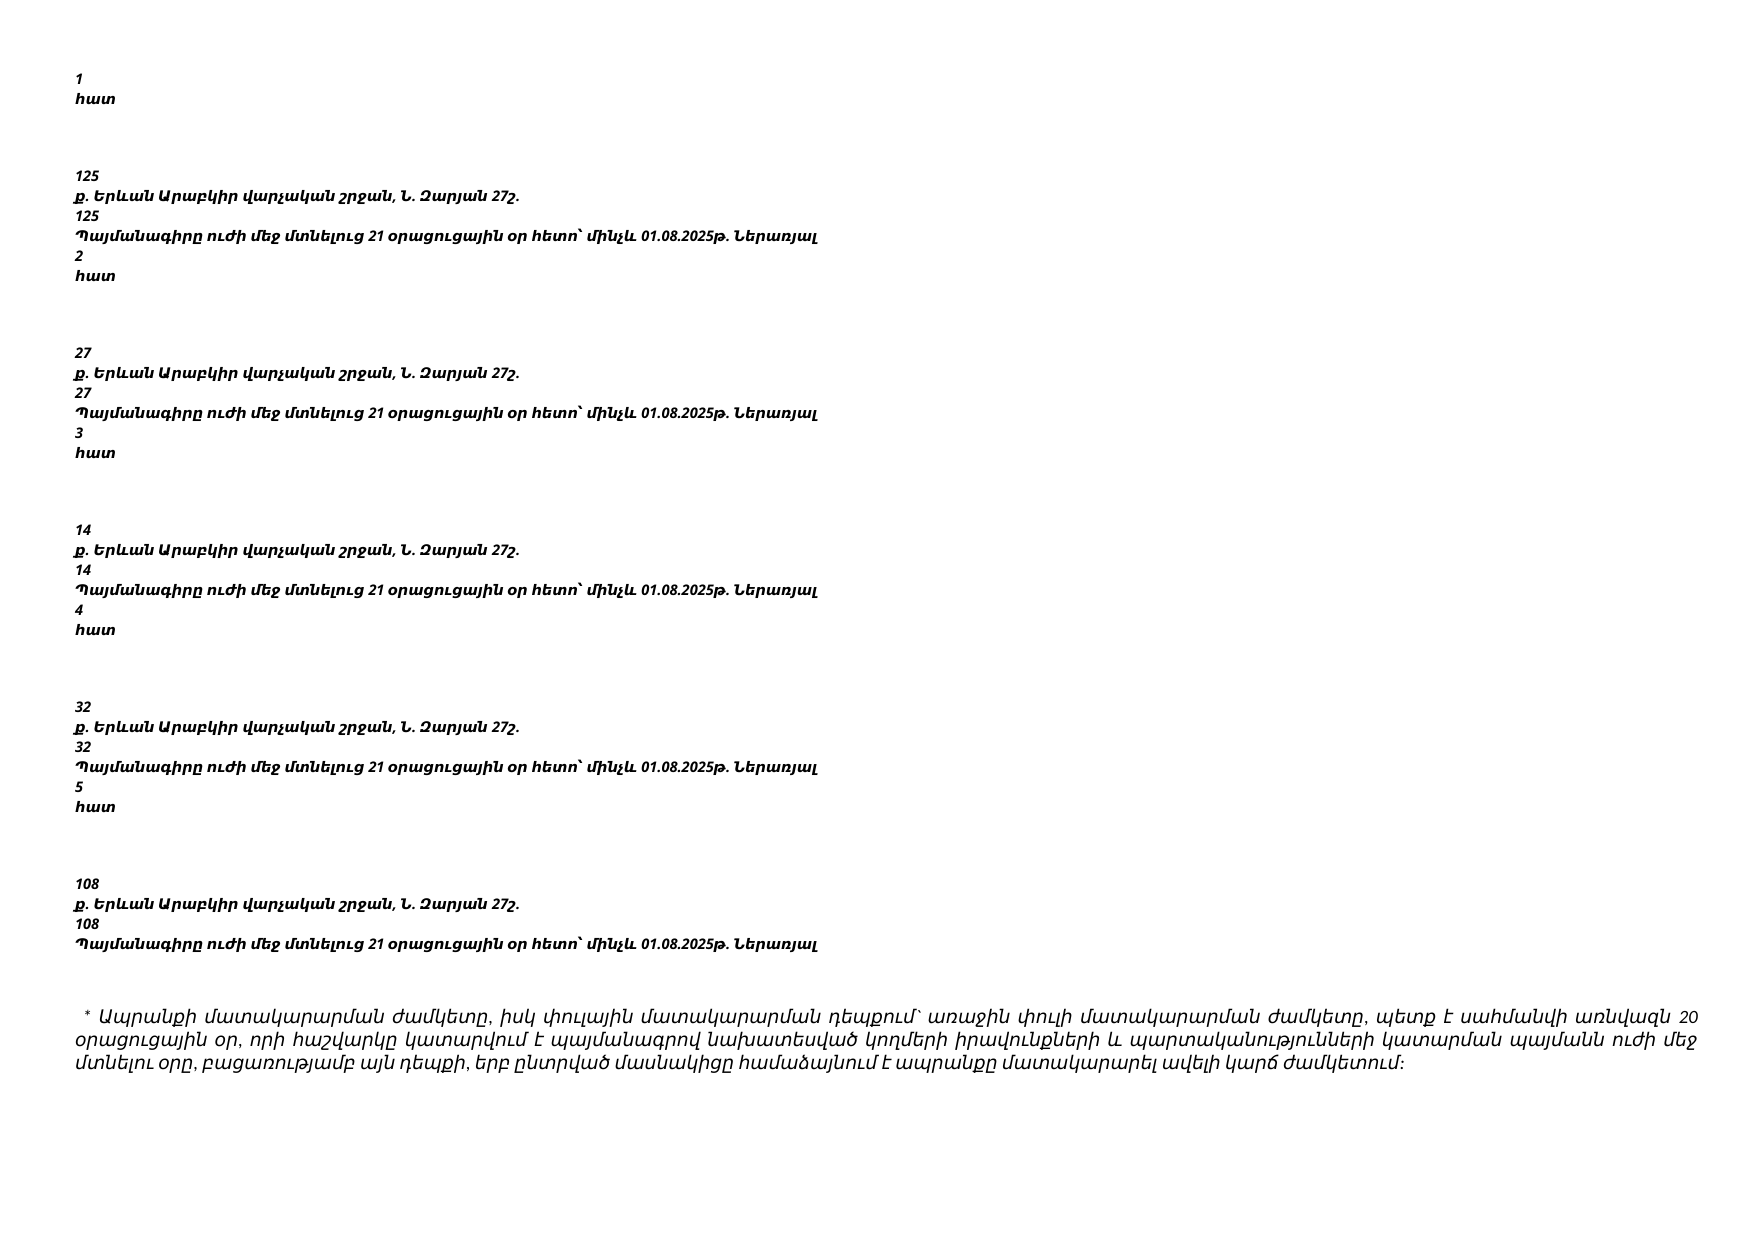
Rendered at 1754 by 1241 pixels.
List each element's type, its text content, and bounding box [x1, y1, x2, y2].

text * Ապրանքի մատակարարման ժամկետը, իսկ փուլային մատակարարման դեպքում` առաջին փուլի մատակարարման ժամկետը, պետք է սահմանվի առնվազն 20 օրացուցային օր, որի հաշվարկը կատարվում է պայմանագրով նախատեսված կողմերի իրավունքների և պարտականությունների կատարման պայմանն ուժի մեջ մտնելու օրը, բացառությամբ այն դեպքի, երբ ընտրված մասնակիցը համաձայնում է ապրանքը մատակարարել ավելի կարճ ժամկետում: [75, 1005, 1698, 1074]
